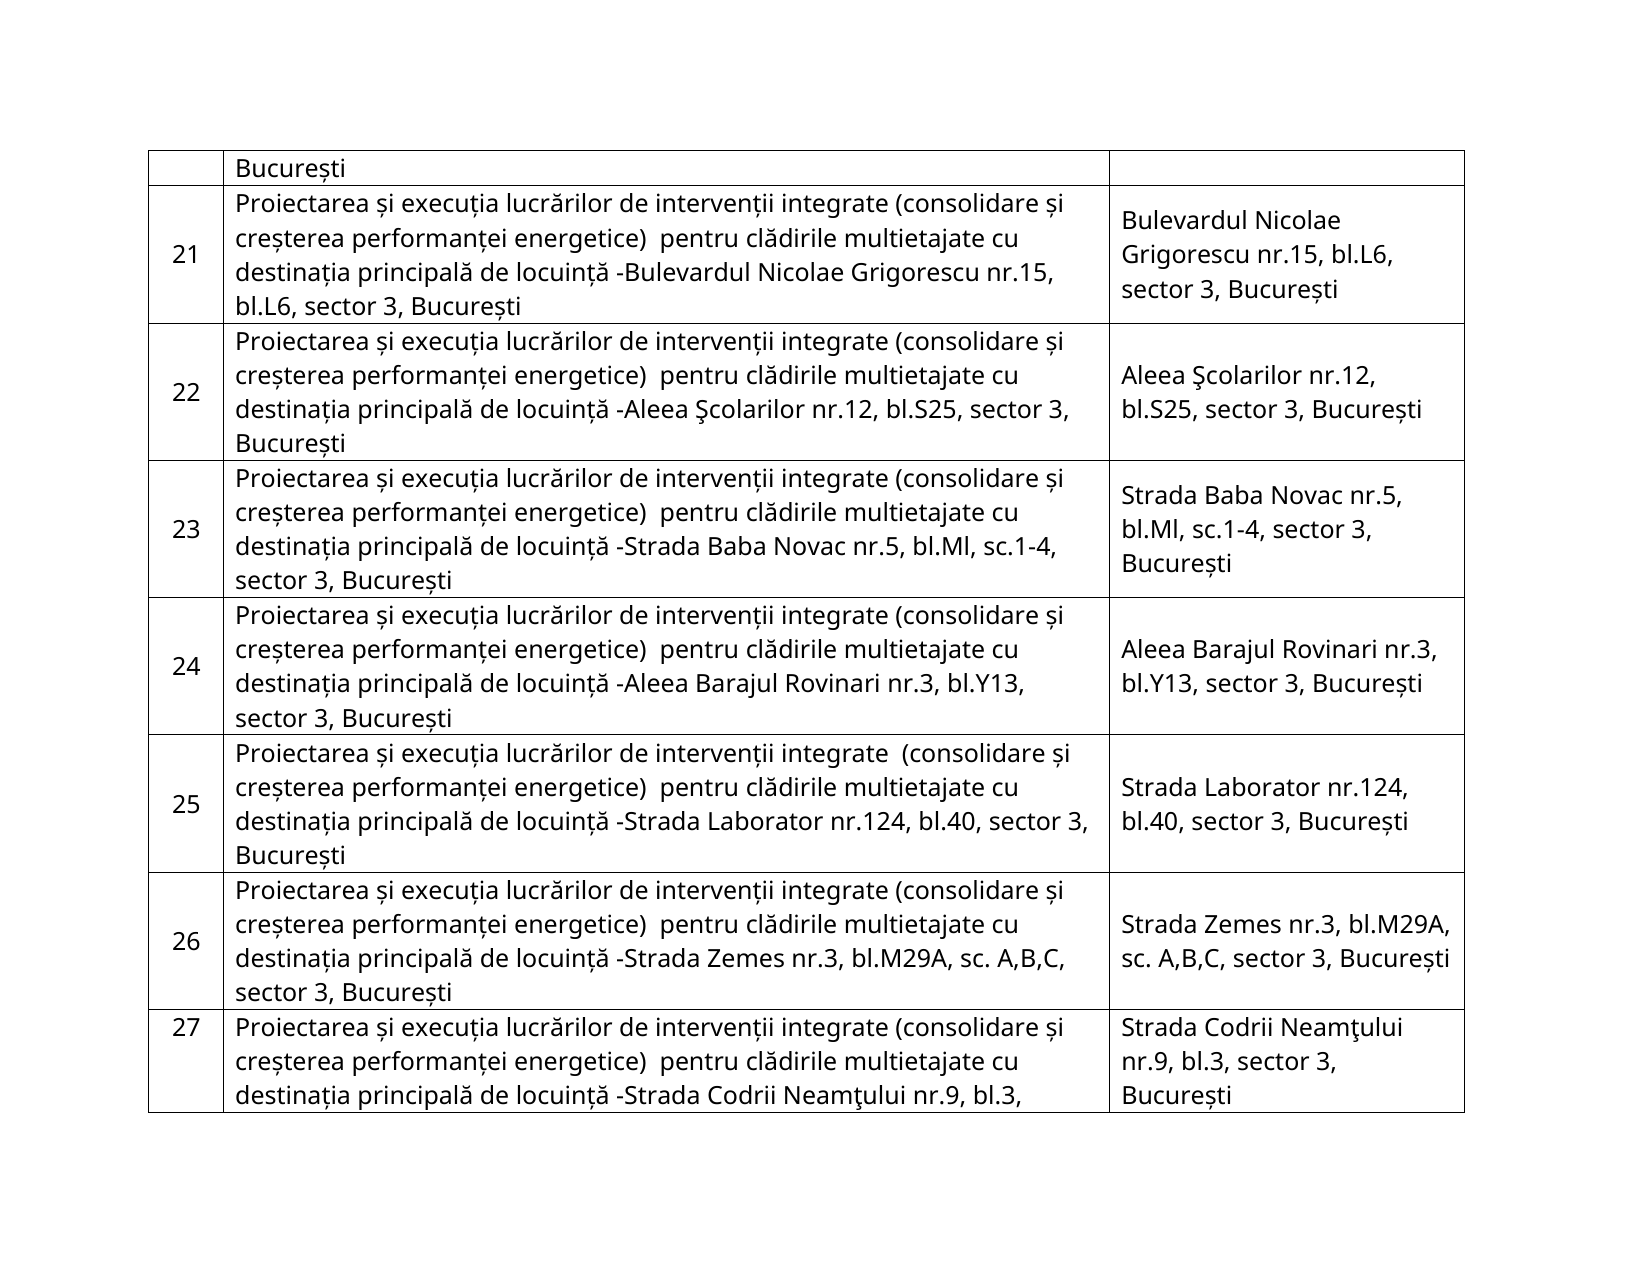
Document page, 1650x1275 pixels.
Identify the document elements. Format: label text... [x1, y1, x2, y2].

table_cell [1110, 1010, 1464, 1112]
table_cell Proiectarea și execuția lucrărilor de intervenții integrate (consolidare și creșterea performanței energetice) pentru clădirile multietajate cu destinația principală de locuință -Bulevardul Nicolae Grigorescu nr.15, bl.L6, sector 3, București [224, 186, 1109, 322]
table_cell 22 [149, 324, 223, 460]
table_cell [224, 1010, 1109, 1112]
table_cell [224, 151, 1109, 185]
table_cell Proiectarea și execuția lucrărilor de intervenții integrate (consolidare și creșterea performanței energetice) pentru clădirile multietajate cu destinația principală de locuință -Strada Baba Novac nr.5, bl.Ml, sc.1-4, sector 3, București [224, 461, 1109, 597]
table_cell 25 [149, 735, 223, 872]
table_cell Proiectarea și execuția lucrărilor de intervenții integrate (consolidare și creșterea performanței energetice) pentru clădirile multietajate cu destinația principală de locuință -Aleea Şcolarilor nr.12, bl.S25, sector 3, București [224, 324, 1109, 460]
table_cell Strada Laborator nr.124, bl.40, sector 3, București [1110, 735, 1464, 872]
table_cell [1110, 151, 1464, 185]
table_cell 24 [149, 598, 223, 734]
table_cell 27 [149, 1010, 223, 1112]
table_cell Strada Zemes nr.3, bl.M29A, sc. A,B,C, sector 3, București [1110, 873, 1464, 1009]
table_cell Proiectarea și execuția lucrărilor de intervenții integrate (consolidare și creșterea performanței energetice) pentru clădirile multietajate cu destinația principală de locuință -Strada Laborator nr.124, bl.40, sector 3, București [224, 735, 1109, 872]
table_cell 23 [149, 461, 223, 597]
table_cell 20 [149, 151, 223, 185]
table_cell Aleea Barajul Rovinari nr.3, bl.Y13, sector 3, București [1110, 598, 1464, 734]
table_cell Bulevardul Nicolae Grigorescu nr.15, bl.L6, sector 3, București [1110, 186, 1464, 322]
table_cell Aleea Şcolarilor nr.12, bl.S25, sector 3, București [1110, 324, 1464, 460]
table_cell 26 [149, 873, 223, 1009]
table_cell Strada Baba Novac nr.5, bl.Ml, sc.1-4, sector 3, București [1110, 461, 1464, 597]
table_cell 21 [149, 186, 223, 322]
table_cell Proiectarea și execuția lucrărilor de intervenții integrate (consolidare și creșterea performanței energetice) pentru clădirile multietajate cu destinația principală de locuință -Strada Zemes nr.3, bl.M29A, sc. A,B,C, sector 3, București [224, 873, 1109, 1009]
table_cell Proiectarea și execuția lucrărilor de intervenții integrate (consolidare și creșterea performanței energetice) pentru clădirile multietajate cu destinația principală de locuință -Aleea Barajul Rovinari nr.3, bl.Y13, sector 3, București [224, 598, 1109, 734]
